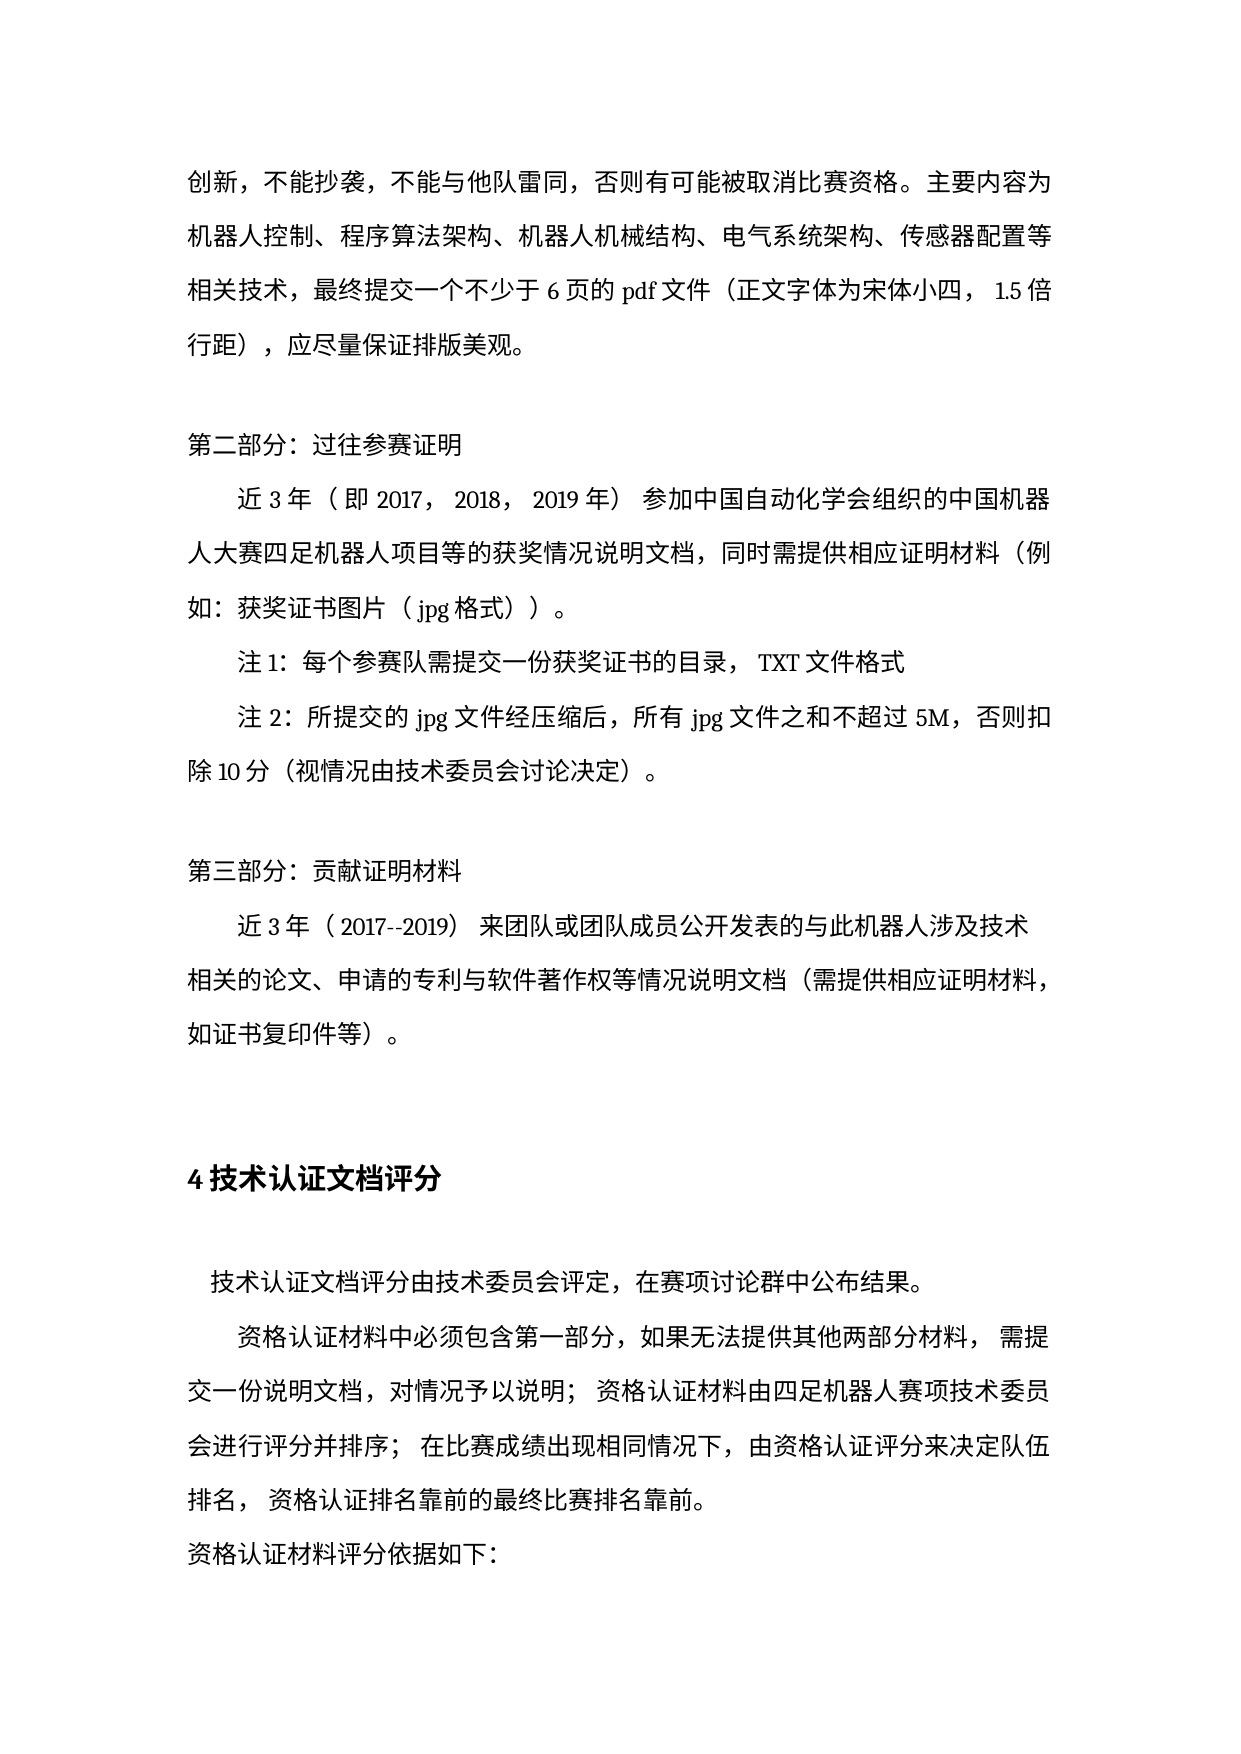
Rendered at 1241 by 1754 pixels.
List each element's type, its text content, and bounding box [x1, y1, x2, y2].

text 注 1：每个参赛队需提交一份获奖证书的目录， TXT 文件格式 [187, 643, 1053, 679]
text 资格认证材料评分依据如下： [187, 1535, 1053, 1571]
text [187, 162, 1053, 361]
text 资格认证材料中必须包含第一部分，如果无法提供其他两部分材料， 需提交一份说明文档，对情况予以说明； 资格认证材料由四足机器人赛项技术委员会进行评分并排序； 在比赛成绩出现相同情况下，由资格认证评分来决定队伍排名， 资格认证排名靠前的最终比赛排名靠前。 [187, 1317, 1053, 1517]
text 技术认证文档评分由技术委员会评定，在赛项讨论群中公布结果。 [187, 1263, 1053, 1299]
text 近 3 年（ 2017--2019） 来团队或团队成员公开发表的与此机器人涉及技术相关的论文、申请的专利与软件著作权等情况说明文档（需提供相应证明材料，如证书复印件等）。 [187, 906, 1053, 1051]
text 注 2：所提交的 jpg 文件经压缩后，所有 jpg 文件之和不超过 5M，否则扣除 10分（视情况由技术委员会讨论决定）。 [187, 697, 1053, 788]
text 第二部分：过往参赛证明 [187, 425, 1053, 461]
text 近 3 年（ 即 2017， 2018， 2019 年） 参加中国自动化学会组织的中国机器人大赛四足机器人项目等的获奖情况说明文档，同时需提供相应证明材料（例如：获奖证书图片（ jpg 格式））。 [187, 479, 1053, 624]
text 第三部分：贡献证明材料 [187, 852, 1053, 888]
subtitle 4技术认证文档评分 [187, 1144, 1053, 1209]
